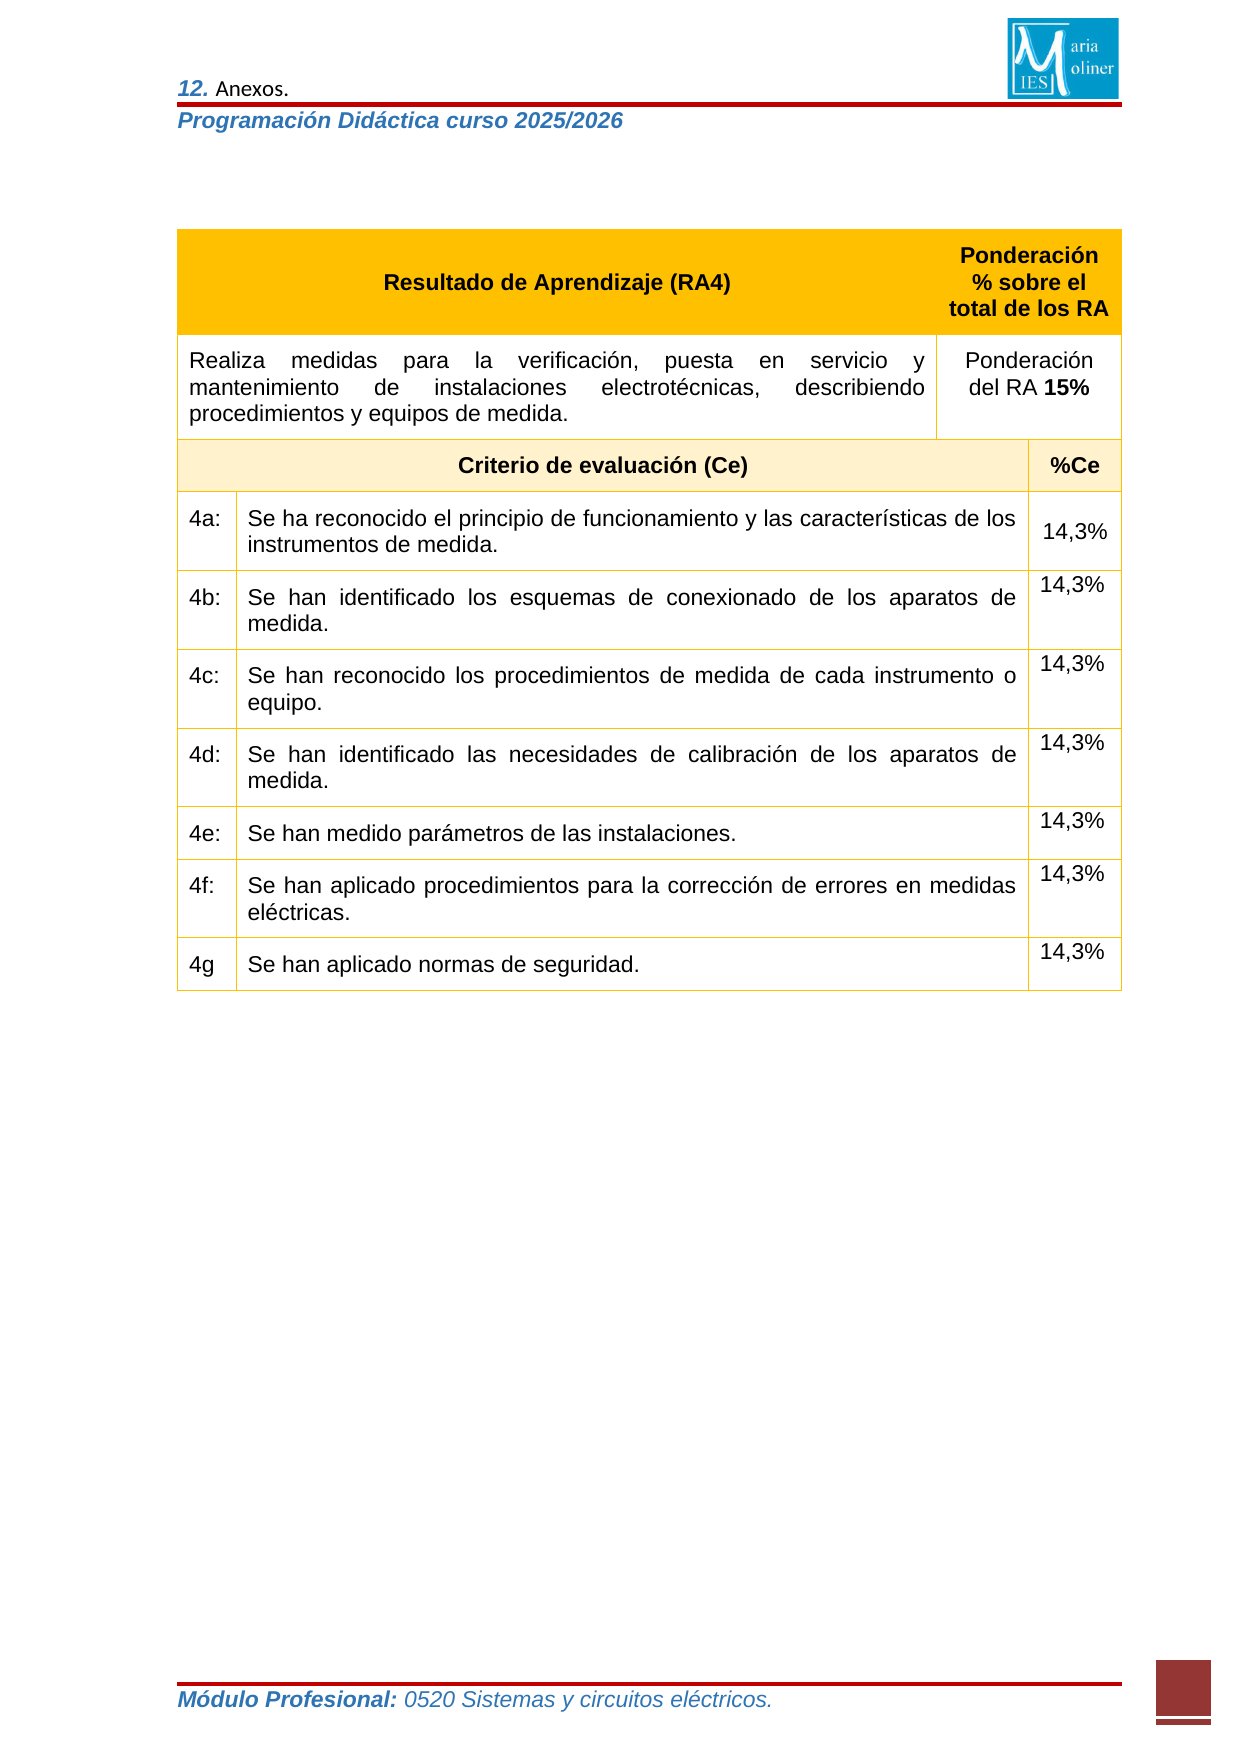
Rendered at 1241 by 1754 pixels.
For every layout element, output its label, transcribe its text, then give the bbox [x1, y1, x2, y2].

table_cell Se han identificado los esquemas de conexionado de los aparatos de medida. [237, 571, 1028, 649]
table_cell Se han reconocido los procedimientos de medida de cada instrumento o equipo. [237, 650, 1028, 727]
picture [1092, 66, 1098, 73]
table_cell Se ha reconocido el principio de funcionamiento y las características de los instrumentos de medida. [237, 492, 1028, 570]
table_header Resultado de Aprendizaje (RA4) [178, 230, 936, 334]
table_cell Se han aplicado procedimientos para la corrección de errores en medidas eléctricas. [237, 860, 1028, 937]
table_cell Realiza medidas para la verificación, puesta en servicio y mantenimiento de instalaciones electrotécnicas, describiendo procedimientos y equipos de medida. [178, 335, 936, 439]
table_cell 4a: [178, 492, 236, 570]
table_cell Se han medido parámetros de las instalaciones. [237, 807, 1028, 858]
picture [1013, 24, 1070, 96]
table_cell Se han identificado las necesidades de calibración de los aparatos de medida. [237, 729, 1028, 806]
table_cell 4c: [178, 650, 236, 727]
table_cell Criterio de evaluación (Ce) [178, 440, 1028, 491]
table_cell Ponderación del RA 15% [937, 335, 1121, 439]
picture [1091, 45, 1098, 51]
table_cell 14,3% [1029, 729, 1121, 806]
table_cell 14,3% [1029, 807, 1121, 858]
table_cell 14,3% [1029, 571, 1121, 649]
table_cell %Ce [1029, 440, 1121, 491]
table_cell 4b: [178, 571, 236, 649]
table_cell 14,3% [1029, 492, 1121, 570]
table_cell 14,3% [1029, 938, 1121, 990]
table_cell 14,3% [1029, 860, 1121, 937]
table_cell 4g [178, 938, 236, 990]
table_cell 4e: [178, 807, 236, 858]
table_cell 14,3% [1029, 650, 1121, 727]
table_header Ponderación % sobre el total de los RA [937, 230, 1121, 334]
table_cell 4f: [178, 860, 236, 937]
table_cell 4d: [178, 729, 236, 806]
table_cell Se han aplicado normas de seguridad. [237, 938, 1028, 990]
